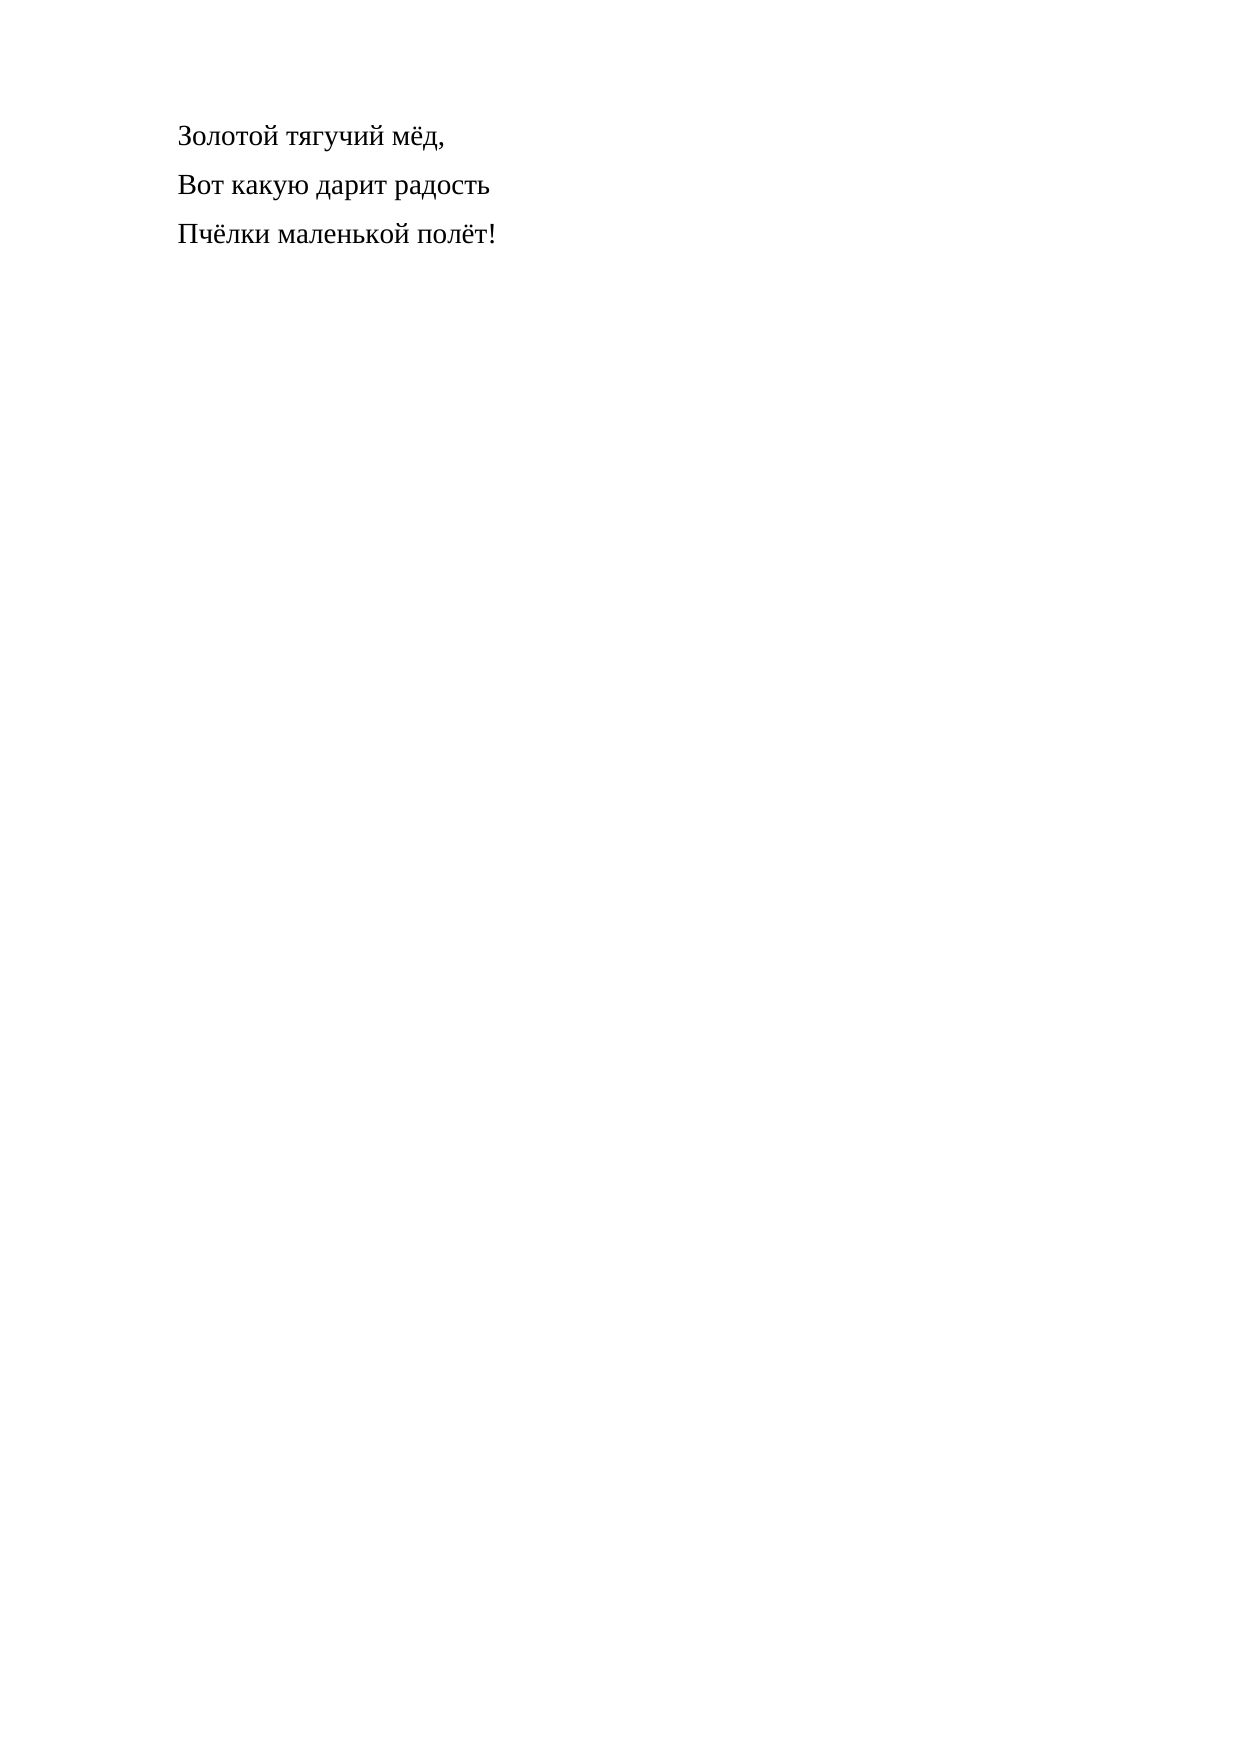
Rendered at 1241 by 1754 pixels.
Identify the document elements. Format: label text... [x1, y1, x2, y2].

text Вот какую дарит радость [177, 167, 1152, 201]
text Пчёлки маленькой полёт! [177, 216, 1152, 250]
text Золотой тягучий мёд, [177, 118, 1152, 152]
